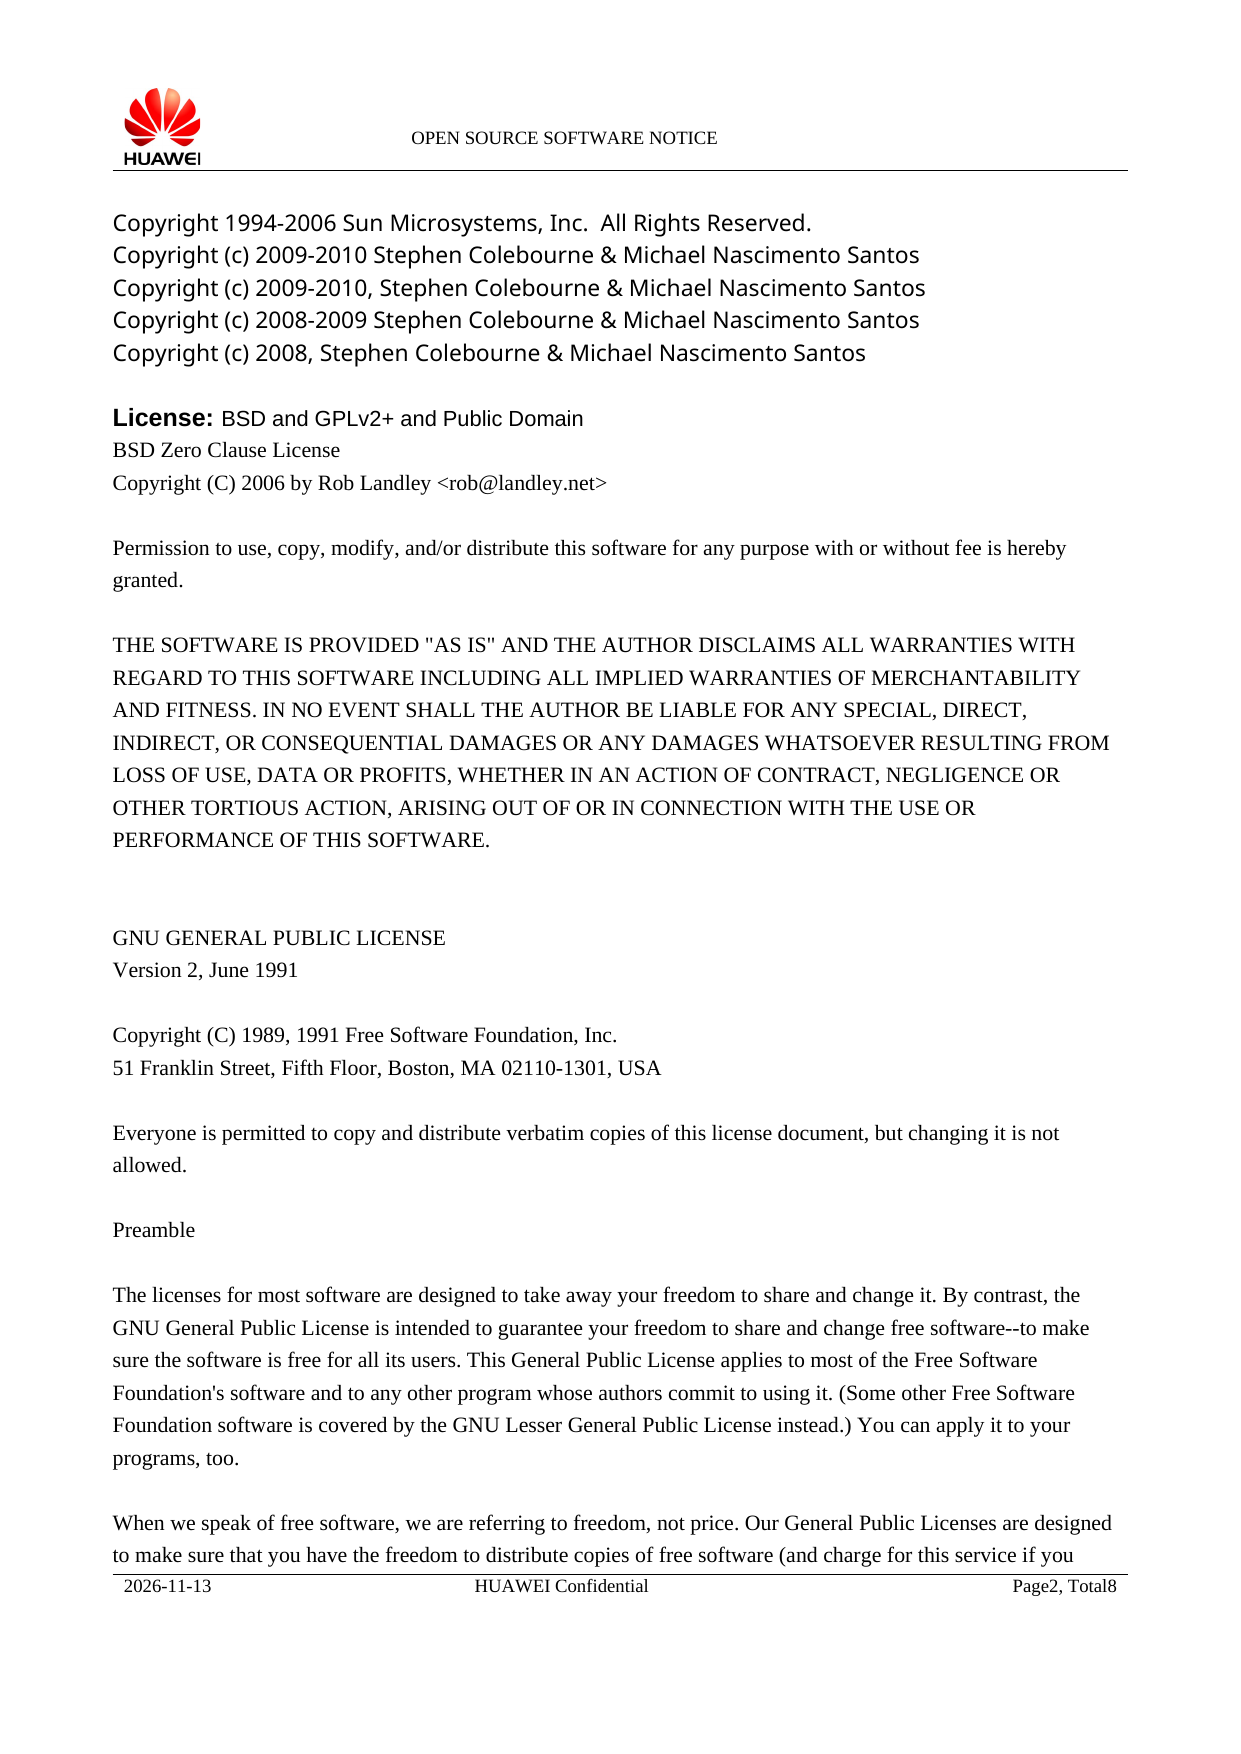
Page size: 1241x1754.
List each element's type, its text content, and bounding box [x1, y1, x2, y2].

picture [124, 88, 201, 165]
text License: BSD and GPLv2+ and Public Domain [112, 401, 1128, 434]
